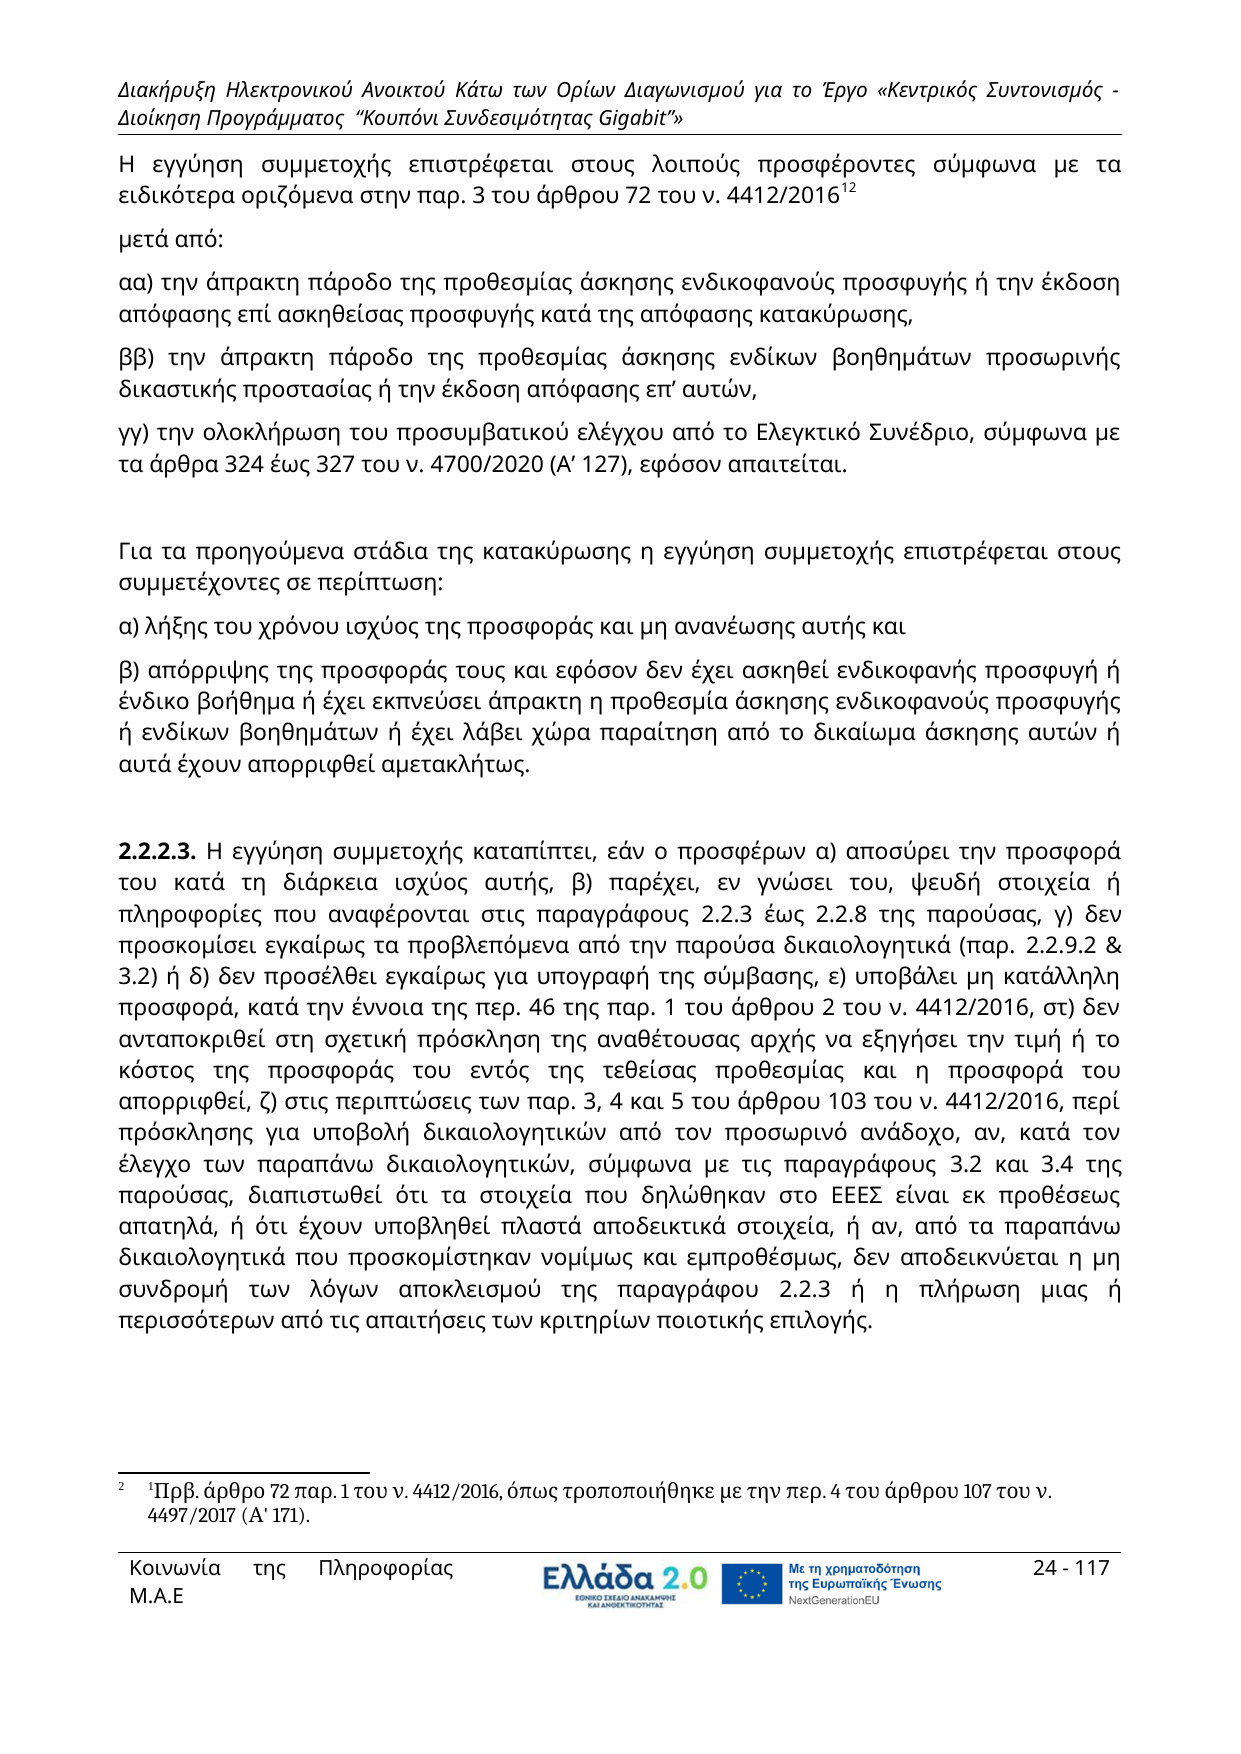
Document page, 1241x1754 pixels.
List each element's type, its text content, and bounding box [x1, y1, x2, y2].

text μετά από: [118, 222, 1122, 254]
text Για τα προηγούμενα στάδια της κατακύρωσης η εγγύηση συμμετοχής επιστρέφεται στους συμμετέχοντες σε περίπτωση: [118, 535, 1122, 597]
text γγ) την ολοκλήρωση του προσυμβατικού ελέγχου από το Ελεγκτικό Συνέδριο, σύμφωνα με τα άρθρα 324 έως 327 του ν. 4700/2020 (Α’ 127), εφόσον απαιτείται. [118, 416, 1122, 479]
text 2.2.2.3. Η εγγύηση συμμετοχής καταπίπτει, εάν ο προσφέρων α) αποσύρει την προσφορά του κατά τη διάρκεια ισχύος αυτής, β) παρέχει, εν γνώσει του, ψευδή στοιχεία ή πληροφορίες που αναφέρονται στις παραγράφους 2.2.3 έως 2.2.8 της παρούσας, γ) δεν προσκομίσει εγκαίρως τα προβλεπόμενα από την παρούσα δικαιολογητικά (παρ. 2.2.9.2 & 3.2) ή δ) δεν προσέλθει εγκαίρως για υπογραφή της σύμβασης, ε) υποβάλει μη κατάλληλη προσφορά, κατά την έννοια της περ. 46 της παρ. 1 του άρθρου 2 του ν. 4412/2016, στ) δεν ανταποκριθεί στη σχετική πρόσκληση της αναθέτουσας αρχής να εξηγήσει την τιμή ή το κόστος της προσφοράς του εντός της τεθείσας προθεσμίας και η προσφορά του απορριφθεί, ζ) στις περιπτώσεις των παρ. 3, 4 και 5 του άρθρου 103 του ν. 4412/2016, περί πρόσκλησης για υποβολή δικαιολογητικών από τον προσωρινό ανάδοχο, αν, κατά τον έλεγχο των παραπάνω δικαιολογητικών, σύμφωνα με τις παραγράφους 3.2 και 3.4 της παρούσας, διαπιστωθεί ότι τα στοιχεία που δηλώθηκαν στο ΕΕΕΣ είναι εκ προθέσεως απατηλά, ή ότι έχουν υποβληθεί πλαστά αποδεικτικά στοιχεία, ή αν, από τα παραπάνω δικαιολογητικά που προσκομίστηκαν νομίμως και εμπροθέσμως, δεν αποδεικνύεται η μη συνδρομή των λόγων αποκλεισμού της παραγράφου 2.2.3 ή η πλήρωση μιας ή περισσότερων από τις απαιτήσεις των κριτηρίων ποιοτικής επιλογής. [118, 835, 1122, 1335]
text α) λήξης του χρόνου ισχύος της προσφοράς και μη ανανέωσης αυτής και [118, 610, 1122, 641]
text β) απόρριψης της προσφοράς τους και εφόσον δεν έχει ασκηθεί ενδικοφανής προσφυγή ή ένδικο βοήθημα ή έχει εκπνεύσει άπρακτη η προθεσμία άσκησης ενδικοφανούς προσφυγής ή ενδίκων βοηθημάτων ή έχει λάβει χώρα παραίτηση από το δικαίωμα άσκησης αυτών ή αυτά έχουν απορριφθεί αμετακλήτως. [118, 654, 1122, 779]
text αα) την άπρακτη πάροδο της προθεσμίας άσκησης ενδικοφανούς προσφυγής ή την έκδοση απόφασης επί ασκηθείσας προσφυγής κατά της απόφασης κατακύρωσης, [118, 266, 1122, 329]
text Η εγγύηση συμμετοχής επιστρέφεται στους λοιπούς προσφέροντες σύμφωνα με τα ειδικότερα οριζόμενα στην παρ. 3 του άρθρου 72 του ν. 4412/20161 [118, 147, 1122, 210]
picture [541, 1557, 948, 1609]
text ββ) την άπρακτη πάροδο της προθεσμίας άσκησης ενδίκων βοηθημάτων προσωρινής δικαστικής προστασίας ή την έκδοση απόφασης επ’ αυτών, [118, 341, 1122, 404]
